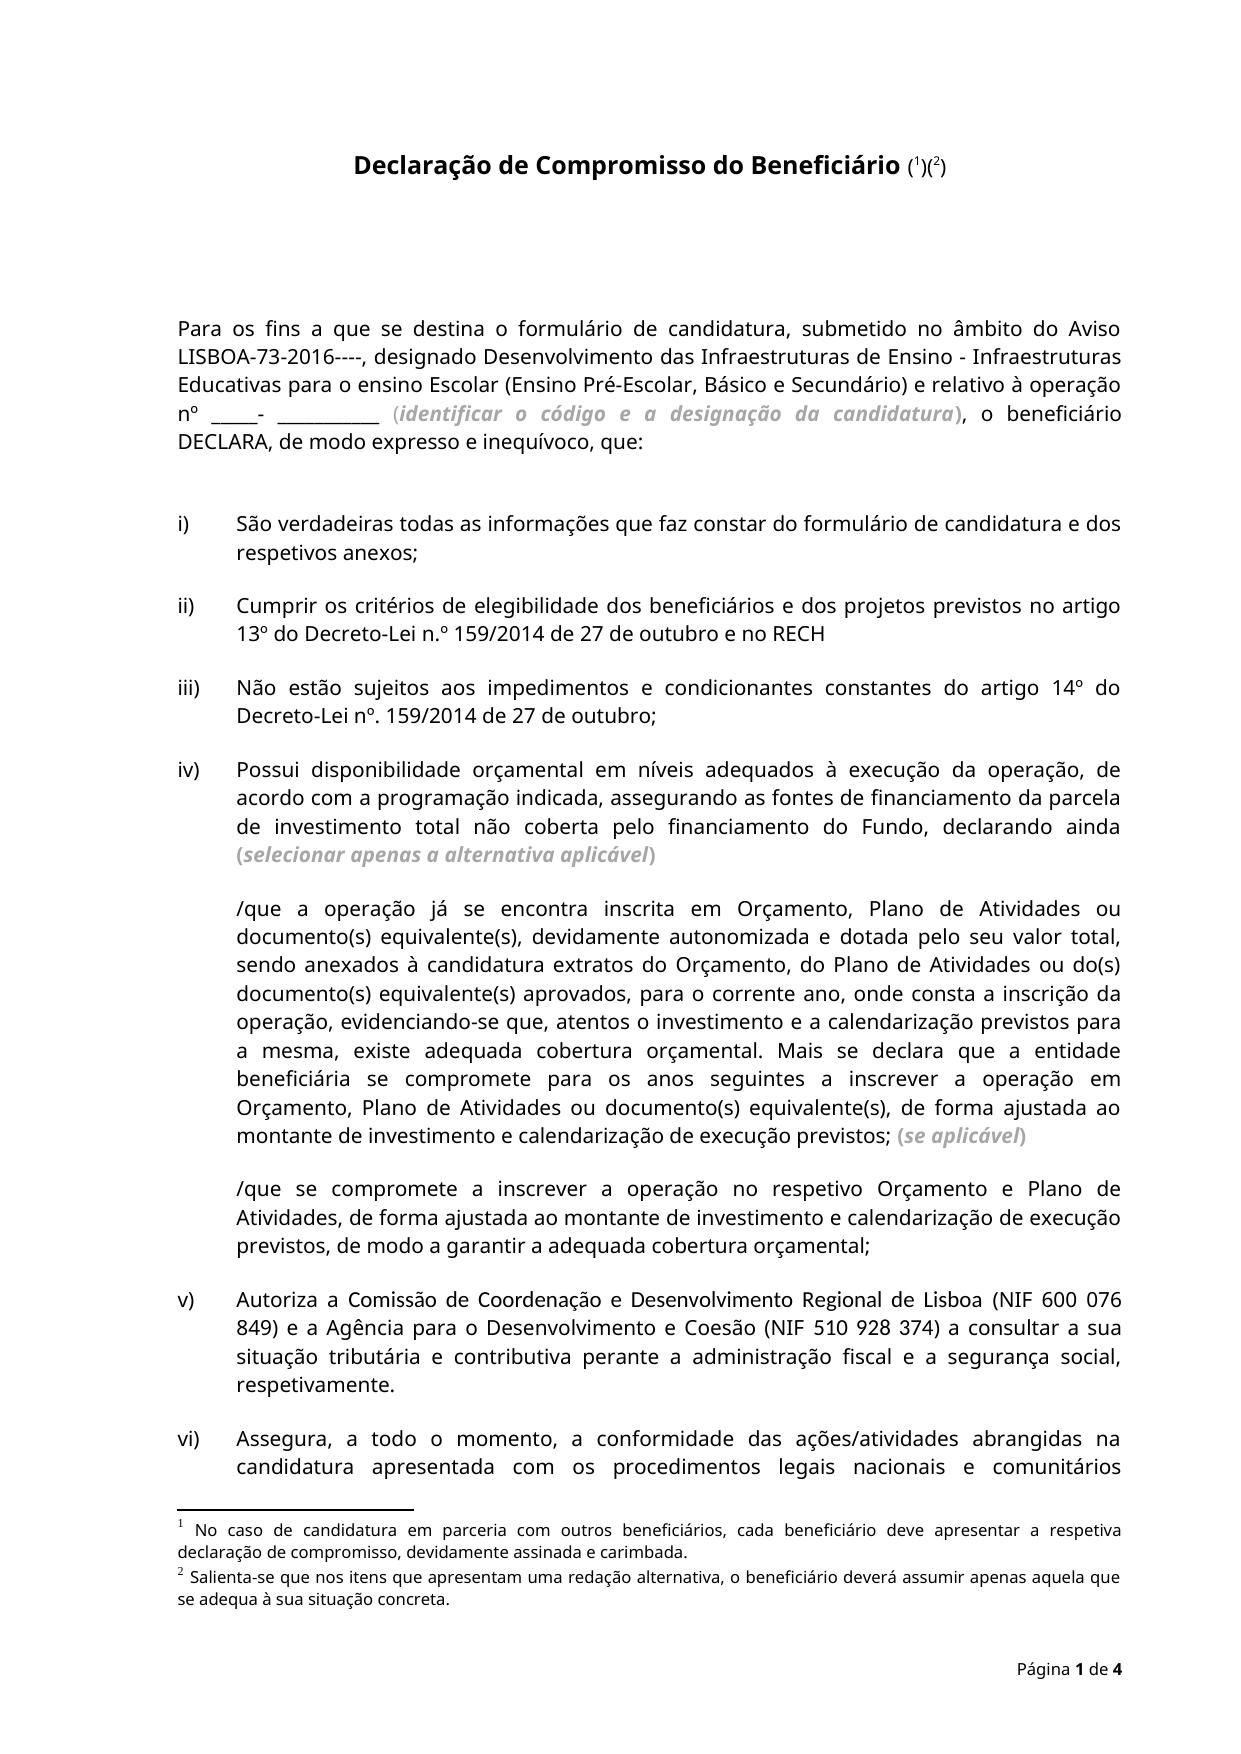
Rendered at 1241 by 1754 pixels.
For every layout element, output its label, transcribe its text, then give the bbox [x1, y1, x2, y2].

text /que se compromete a inscrever a operação no respetivo Orçamento e Plano de Atividades, de forma ajustada ao montante de investimento e calendarização de execução previstos, de modo a garantir a adequada cobertura orçamental; [236, 1174, 1122, 1260]
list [177, 1424, 1122, 1481]
text /que a operação já se encontra inscrita em Orçamento, Plano de Atividades ou documento(s) equivalente(s), devidamente autonomizada e dotada pelo seu valor total, sendo anexados à candidatura extratos do Orçamento, do Plano de Atividades ou do(s) documento(s) equivalente(s) aprovados, para o corrente ano, onde consta a inscrição da operação, evidenciando-se que, atentos o investimento e a calendarização previstos para a mesma, existe adequada cobertura orçamental. Mais se declara que a entidade beneficiária se compromete para os anos seguintes a inscrever a operação em Orçamento, Plano de Atividades ou documento(s) equivalente(s), de forma ajustada ao montante de investimento e calendarização de execução previstos; (se aplicável) [236, 894, 1122, 1149]
list Possui disponibilidade orçamental em níveis adequados à execução da operação, de acordo com a programação indicada, assegurando as fontes de financiamento da parcela de investimento total não coberta pelo financiamento do Fundo, declarando ainda (selecionar apenas a alternativa aplicável) [177, 755, 1122, 869]
text Para os fins a que se destina o formulário de candidatura, submetido no âmbito do Aviso LISBOA-73-2016----, designado Desenvolvimento das Infraestruturas de Ensino - Infraestruturas Educativas para o ensino Escolar (Ensino Pré-Escolar, Básico e Secundário) e relativo à operação nº _____- ___________ (identificar o código e a designação da candidatura), o beneficiário DECLARA, de modo expresso e inequívoco, que: [177, 314, 1122, 456]
list São verdadeiras todas as informações que faz constar do formulário de candidatura e dos respetivos anexos; [177, 509, 1122, 566]
text Declaração de Compromisso do Beneficiário ()() [177, 148, 1122, 182]
list Não estão sujeitos aos impedimentos e condicionantes constantes do artigo 14º do Decreto-Lei nº. 159/2014 de 27 de outubro; [177, 673, 1122, 730]
list Autoriza a Comissão de Coordenação e Desenvolvimento Regional de Lisboa (NIF 600 076 849) e a Agência para o Desenvolvimento e Coesão (NIF 510 928 374) a consultar a sua situação tributária e contributiva perante a administração fiscal e a segurança social, respetivamente. [177, 1285, 1122, 1399]
list Cumprir os critérios de elegibilidade dos beneficiários e dos projetos previstos no artigo 13º do Decreto-Lei n.º 159/2014 de 27 de outubro e no RECH [177, 591, 1122, 648]
